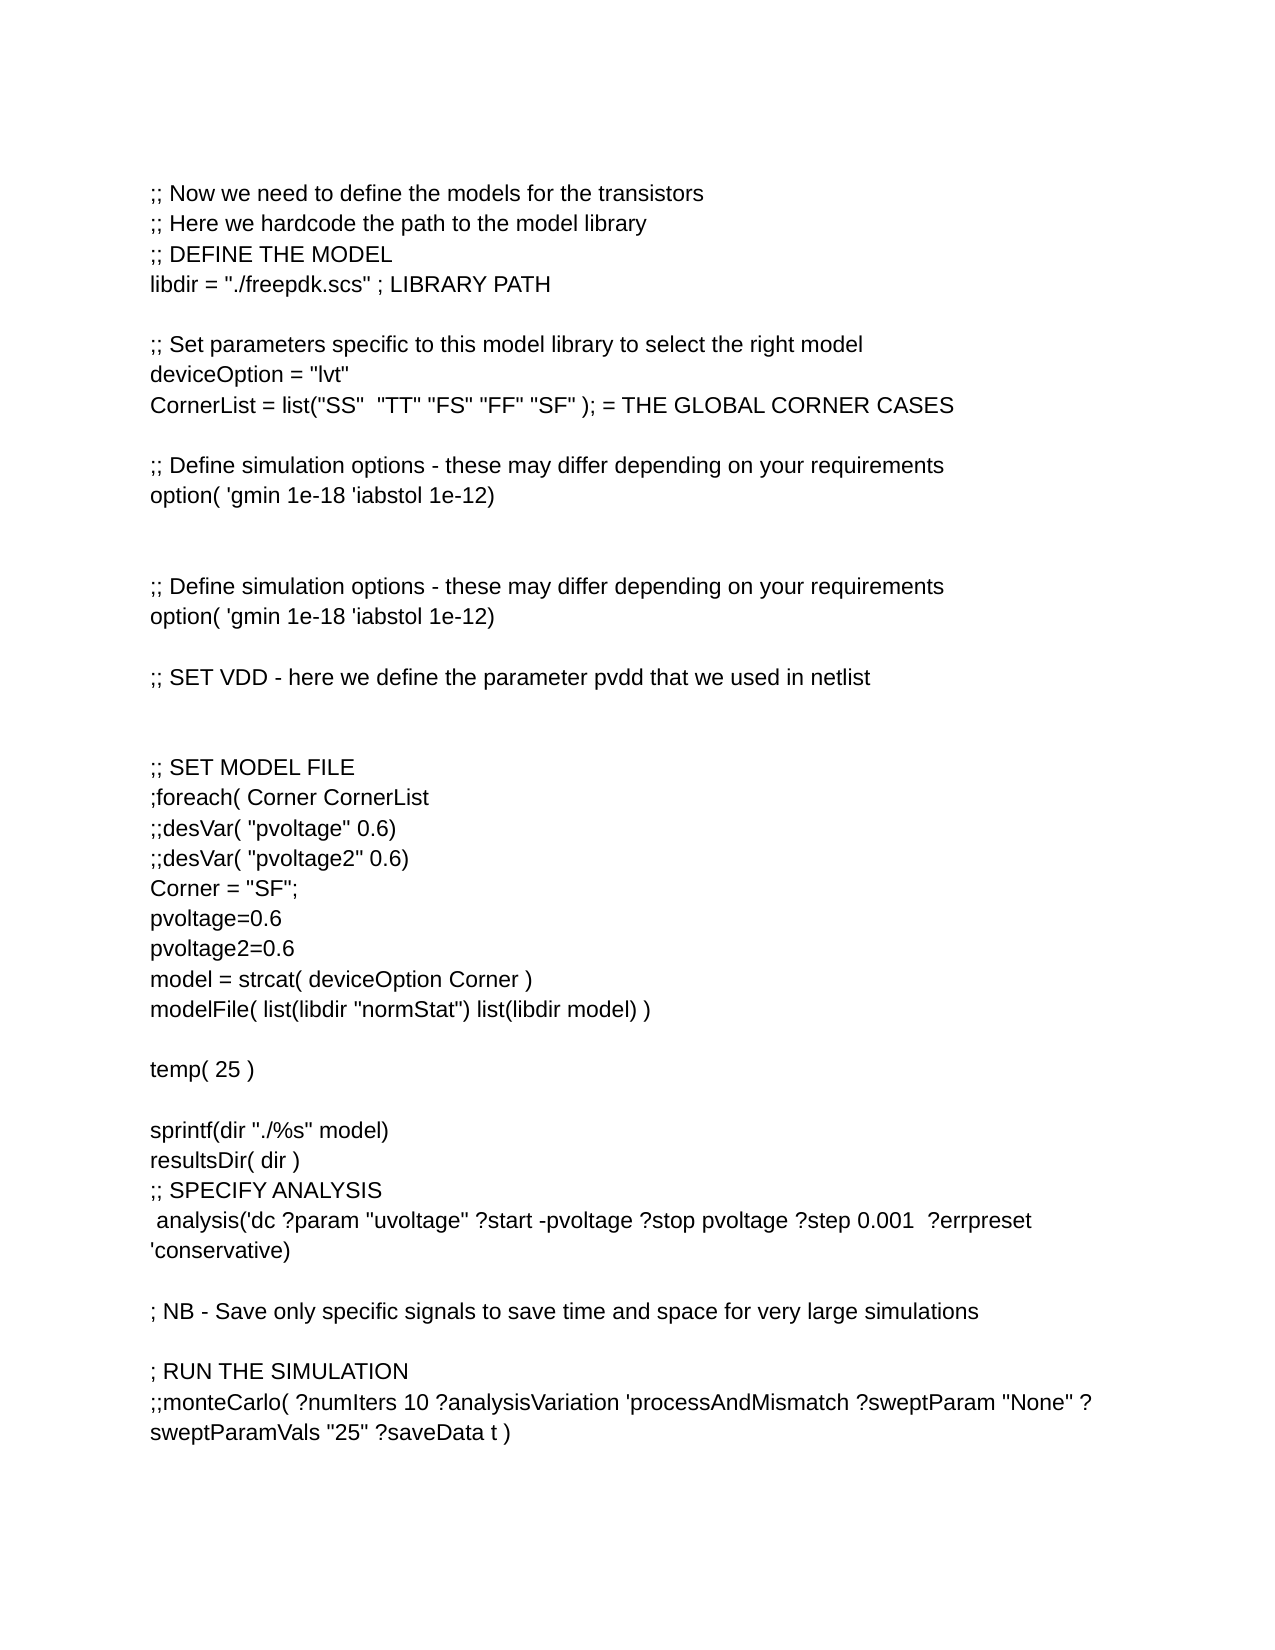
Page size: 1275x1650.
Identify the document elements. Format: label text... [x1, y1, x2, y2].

text deviceOption = "lvt" [150, 361, 1125, 388]
text pvoltage2=0.6 [150, 935, 1125, 962]
text option( 'gmin 1e-18 'iabstol 1e-12) [150, 603, 1125, 629]
text ;; DEFINE THE MODEL [150, 241, 1125, 267]
text ;;desVar( "pvoltage" 0.6) [150, 814, 1125, 841]
text ;;monteCarlo( ?numIters 10 ?analysisVariation 'processAndMismatch ?sweptParam "None" ?sweptParamVals "25" ?saveData t ) [150, 1388, 1125, 1445]
text ;; Define simulation options - these may differ depending on your requirements [150, 452, 1125, 478]
text modelFile( list(libdir "normStat") list(libdir model) ) [150, 996, 1125, 1022]
text ;; SET VDD - here we define the parameter pvdd that we used in netlist [150, 663, 1125, 690]
text ;; Define simulation options - these may differ depending on your requirements [150, 573, 1125, 599]
text sprintf(dir "./%s" model) [150, 1117, 1125, 1143]
text temp( 25 ) [150, 1056, 1125, 1083]
text option( 'gmin 1e-18 'iabstol 1e-12) [150, 482, 1125, 509]
text ;; Now we need to define the models for the transistors [150, 180, 1125, 207]
text ;; Here we hardcode the path to the model library [150, 210, 1125, 237]
text ;; SPECIFY ANALYSIS [150, 1177, 1125, 1203]
text ;; SET MODEL FILE [150, 754, 1125, 781]
text ;;desVar( "pvoltage2" 0.6) [150, 845, 1125, 871]
text CornerList = list("SS" "TT" "FS" "FF" "SF" ); = THE GLOBAL CORNER CASES [150, 392, 1125, 418]
text Corner = "SF"; [150, 875, 1125, 901]
text ;; Set parameters specific to this model library to select the right model [150, 331, 1125, 358]
text resultsDir( dir ) [150, 1147, 1125, 1173]
text model = strcat( deviceOption Corner ) [150, 966, 1125, 992]
text analysis('dc ?param "uvoltage" ?start -pvoltage ?stop pvoltage ?step 0.001 ?errpreset 'conservative) [150, 1207, 1125, 1264]
text ;foreach( Corner CornerList [150, 784, 1125, 811]
text ; NB - Save only specific signals to save time and space for very large simulations [150, 1298, 1125, 1324]
text libdir = "./freepdk.scs" ; LIBRARY PATH [150, 271, 1125, 297]
text ; RUN THE SIMULATION [150, 1358, 1125, 1385]
text pvoltage=0.6 [150, 905, 1125, 932]
